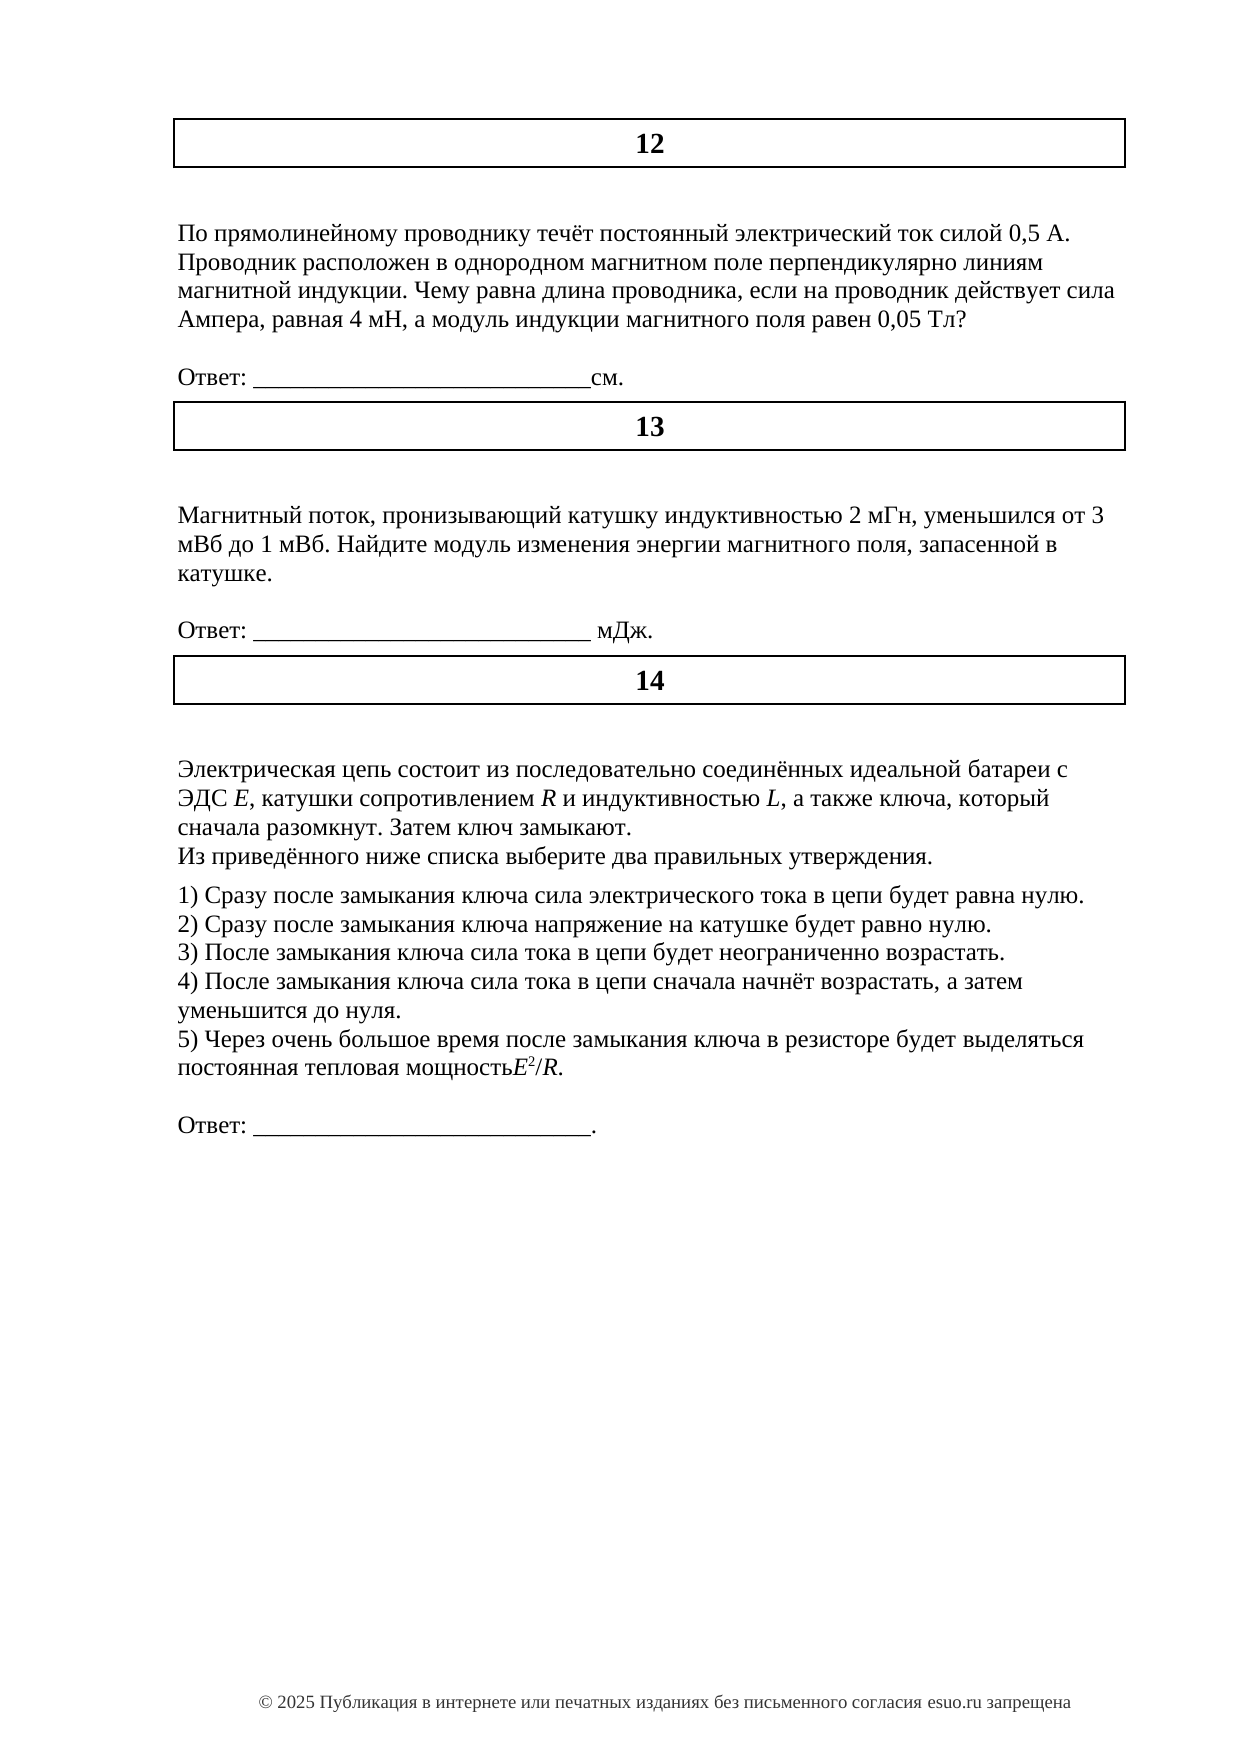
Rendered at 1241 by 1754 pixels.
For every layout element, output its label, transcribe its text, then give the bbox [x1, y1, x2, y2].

text По прямолинейному проводнику течёт постоянный электрический ток силой 0,5 А. Проводник расположен в однородном магнитном поле перпендикулярно линиям магнитной индукции. Чему равна длина проводника, если на проводник действует сила Ампера, равная 4 мН, а модуль индукции магнитного поля равен 0,05 Тл? Ответ: ___________________________см. [177, 218, 1122, 390]
subtitle 13 [175, 403, 1124, 449]
text Магнитный поток, пронизывающий катушку индуктивностью 2 мГн, уменьшился от 3 мВб до 1 мВб. Найдите модуль изменения энергии магнитного поля, запасенной в катушке. Ответ: ___________________________ мДж. [177, 501, 1122, 644]
text Электрическая цепь состоит из последовательно соединённых идеальной батареи с ЭДС E, катушки сопротивлением R и индуктивностью L, а также ключа, который сначала разомкнут. Затем ключ замыкают. Из приведённого ниже списка выберите два правильных утверждения. [177, 754, 1122, 869]
text 1) Сразу после замыкания ключа сила электрического тока в цепи будет равна нулю. 2) Сразу после замыкания ключа напряжение на катушке будет равно нулю. 3) После замыкания ключа сила тока в цепи будет неограниченно возрастать. 4) После замыкания ключа сила тока в цепи сначала начнёт возрастать, а затем уменьшится до нуля. 5) Через очень большое время после замыкания ключа в резисторе будет выделяться постоянная тепловая мощностьE2/R. Ответ: ___________________________. [177, 880, 1122, 1139]
subtitle 14 [175, 657, 1124, 703]
subtitle 12 [175, 120, 1124, 166]
